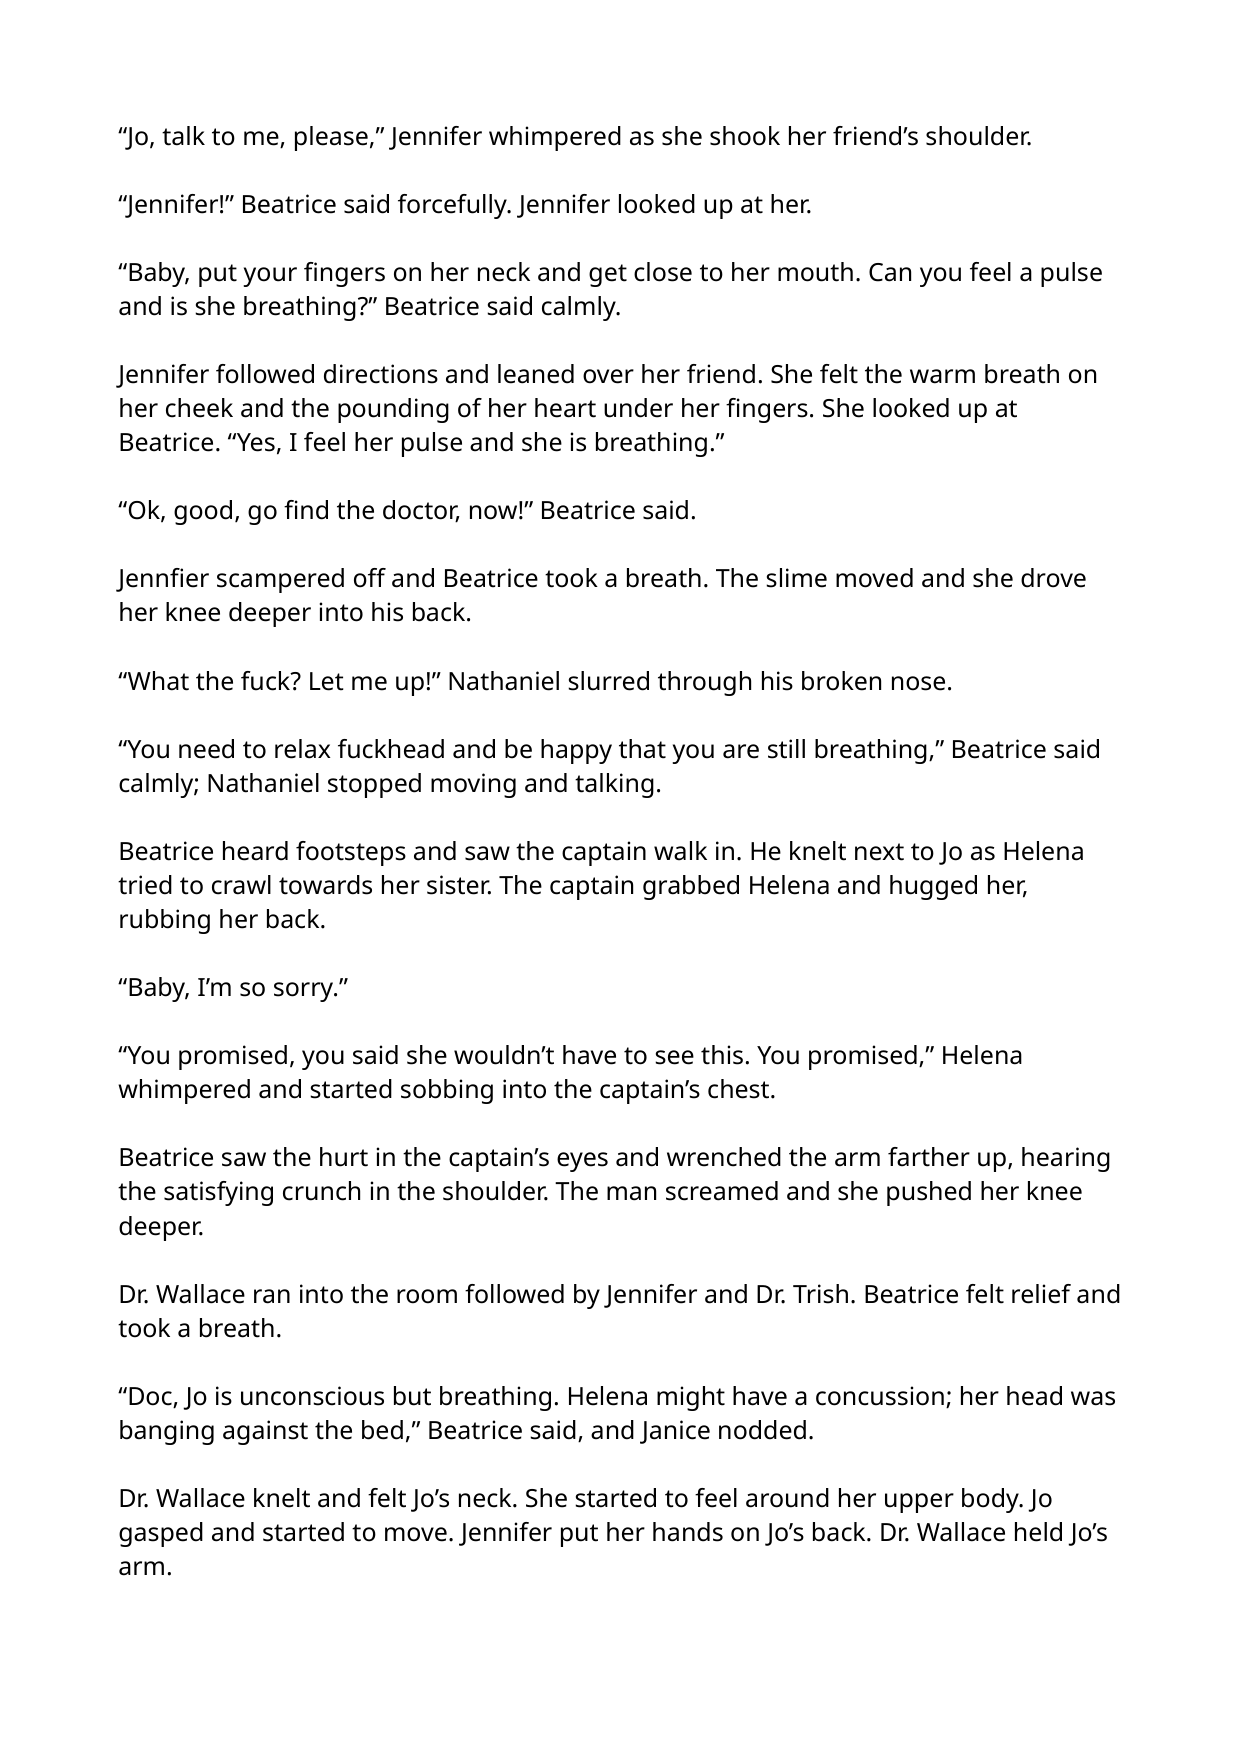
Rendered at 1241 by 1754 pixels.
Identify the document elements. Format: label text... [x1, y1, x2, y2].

text Jennfier scampered off and Beatrice took a breath. The slime moved and she drove her knee deeper into his back. [118, 561, 1122, 629]
text “You promised, you said she wouldn’t have to see this. You promised,” Helena whimpered and started sobbing into the captain’s chest. [118, 1038, 1122, 1106]
text “Jo, talk to me, please,” Jennifer whimpered as she shook her friend’s shoulder. [118, 118, 1122, 152]
text “You need to relax fuckhead and be happy that you are still breathing,” Beatrice said calmly; Nathaniel stopped moving and talking. [118, 731, 1122, 799]
text Jennifer followed directions and leaned over her friend. She felt the warm breath on her cheek and the pounding of her heart under her fingers. She looked up at Beatrice. “Yes, I feel her pulse and she is breathing.” [118, 357, 1122, 459]
text “Baby, I’m so sorry.” [118, 970, 1122, 1004]
text “Ok, good, go find the doctor, now!” Beatrice said. [118, 493, 1122, 527]
text “Jennifer!” Beatrice said forcefully. Jennifer looked up at her. [118, 186, 1122, 220]
text “Baby, put your fingers on her neck and get close to her mouth. Can you feel a pulse and is she breathing?” Beatrice said calmly. [118, 254, 1122, 322]
text “Doc, Jo is unconscious but breathing. Helena might have a concussion; her head was banging against the bed,” Beatrice said, and Janice nodded. [118, 1378, 1122, 1447]
text Beatrice heard footsteps and saw the captain walk in. He knelt next to Jo as Helena tried to crawl towards her sister. The captain grabbed Helena and hugged her, rubbing her back. [118, 833, 1122, 936]
text Beatrice saw the hurt in the captain’s eyes and wrenched the arm farther up, hearing the satisfying crunch in the shoulder. The man screamed and she pushed her knee deeper. [118, 1140, 1122, 1242]
text Dr. Wallace ran into the room followed by Jennifer and Dr. Trish. Beatrice felt relief and took a breath. [118, 1276, 1122, 1344]
text “What the fuck? Let me up!” Nathaniel slurred through his broken nose. [118, 663, 1122, 697]
text Dr. Wallace knelt and felt Jo’s neck. She started to feel around her upper body. Jo gasped and started to move. Jennifer put her hands on Jo’s back. Dr. Wallace held Jo’s arm. [118, 1481, 1122, 1583]
